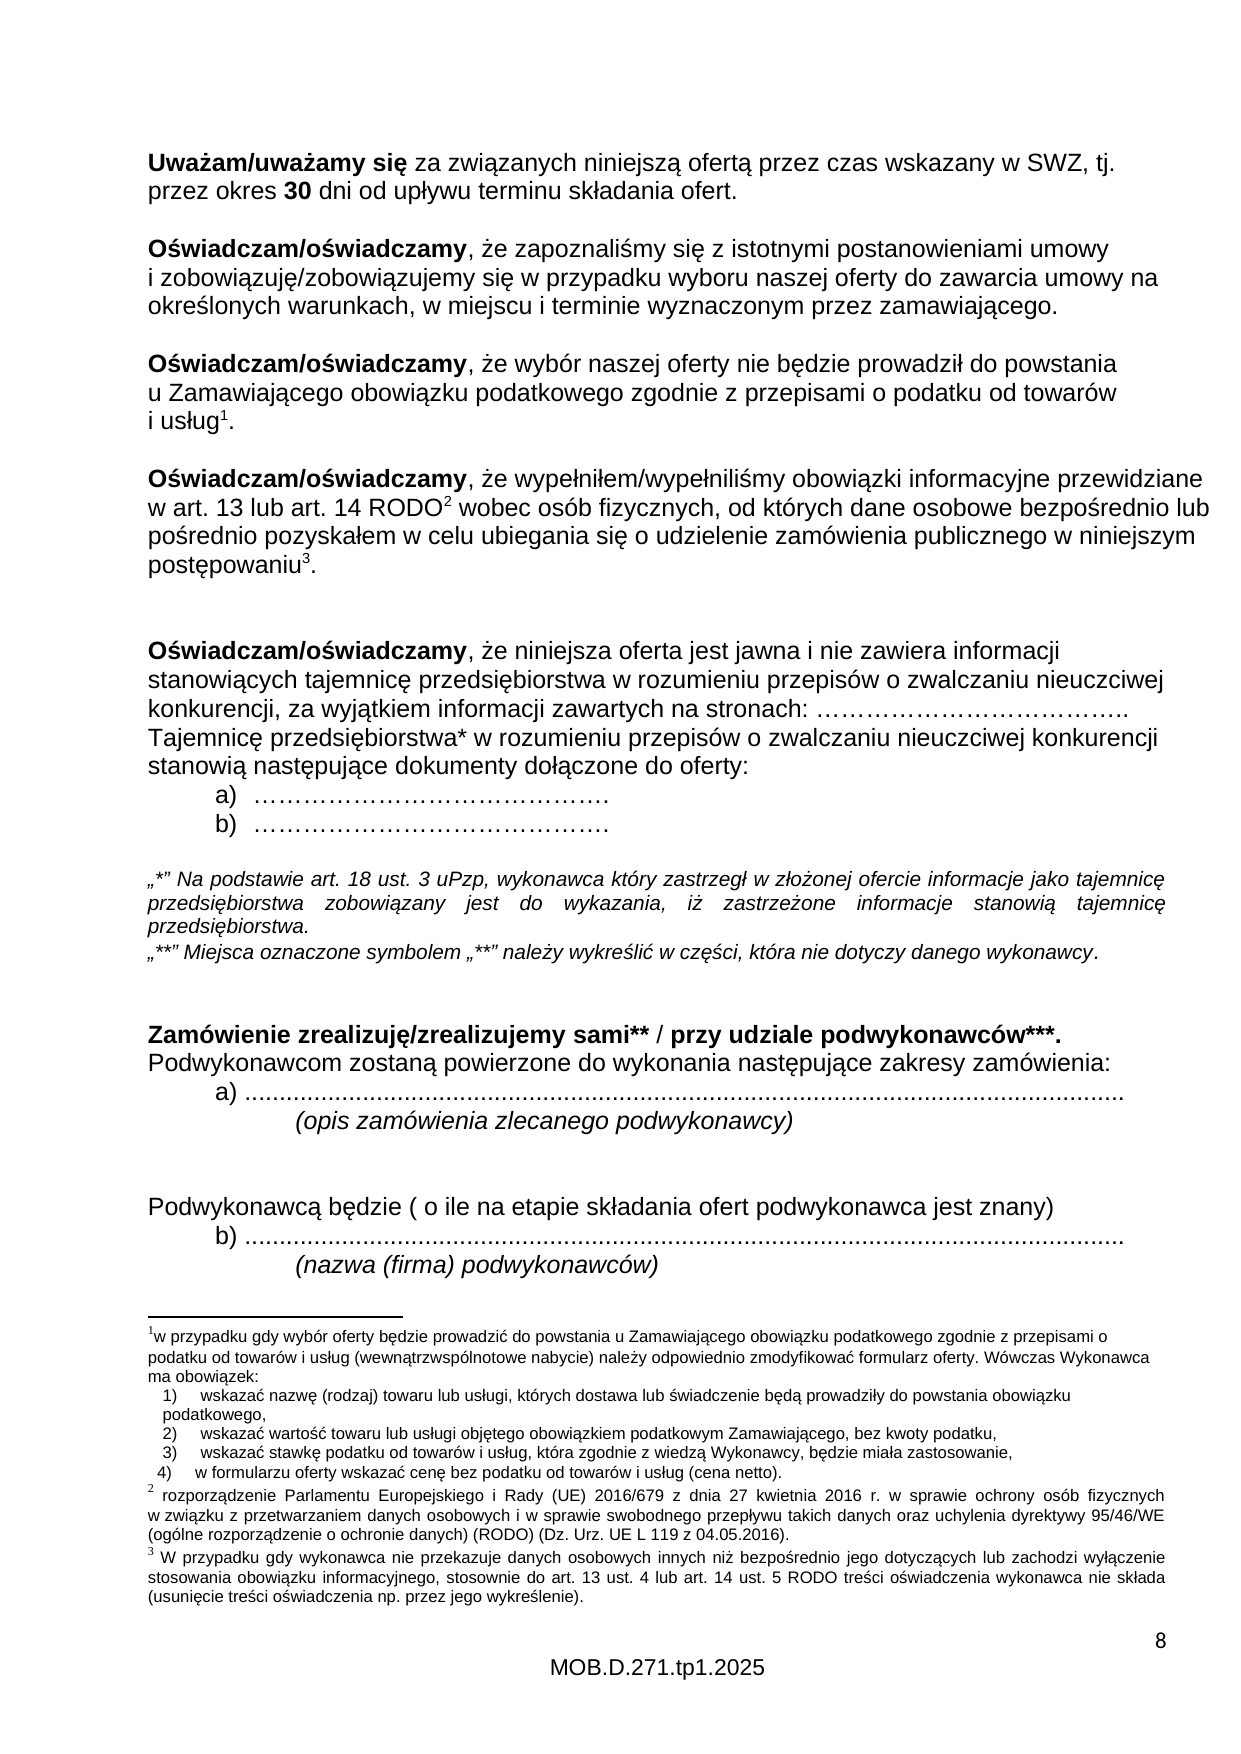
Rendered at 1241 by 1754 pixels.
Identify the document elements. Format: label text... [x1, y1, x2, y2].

text Tajemnicę przedsiębiorstwa* w rozumieniu przepisów o zwalczaniu nieuczciwej konkurencji stanowią następujące dokumenty dołączone do oferty: [148, 723, 1167, 780]
text Uważam/uważamy się za związanych niniejszą ofertą przez czas wskazany w SWZ, tj. przez okres 30 dni od upływu terminu składania ofert. [148, 148, 1167, 205]
text w art. 13 lub art. 14 RODO wobec osób fizycznych, od których dane osobowe bezpośrednio lub [148, 493, 1240, 521]
text a) ............................................................................................................................... [215, 1077, 1167, 1106]
text Oświadczam/oświadczamy, że zapoznaliśmy się z istotnymi postanowieniami umowy i zobowiązuję/zobowiązujemy się w przypadku wyboru naszej oferty do zawarcia umowy na określonych warunkach, w miejscu i terminie wyznaczonym przez zamawiającego. [148, 234, 1167, 320]
text „**” Miejsca oznaczone symbolem „**” należy wykreślić w części, która nie dotyczy danego wykonawcy. [148, 938, 1167, 964]
text Oświadczam/oświadczamy, że wypełniłem/wypełniliśmy obowiązki informacyjne przewidziane [148, 464, 1240, 493]
text Oświadczam/oświadczamy, że wybór naszej oferty nie będzie prowadził do powstania u Zamawiającego obowiązku podatkowego zgodnie z przepisami o podatku od towarów i usług. [148, 349, 1167, 435]
text Zamówienie zrealizuję/zrealizujemy sami** / przy udziale podwykonawców***. [148, 1020, 1167, 1048]
text b) ............................................................................................................................... [215, 1221, 1167, 1250]
text Podwykonawcom zostaną powierzone do wykonania następujące zakresy zamówienia: [148, 1048, 1167, 1077]
list ……………………………………. [215, 809, 1167, 838]
text (opis zamówienia zlecanego podwykonawcy) [221, 1106, 1167, 1135]
text (nazwa (firma) podwykonawców) [221, 1250, 1167, 1278]
text Oświadczam/oświadczamy, że niniejsza oferta jest jawna i nie zawiera informacji stanowiących tajemnicę przedsiębiorstwa w rozumieniu przepisów o zwalczaniu nieuczciwej konkurencji, za wyjątkiem informacji zawartych na stronach: ……………………………….. [148, 636, 1167, 723]
text „*” Na podstawie art. 18 ust. 3 uPzp, wykonawca który zastrzegł w złożonej ofercie informacje jako tajemnicę przedsiębiorstwa zobowiązany jest do wykazania, iż zastrzeżone informacje stanowią tajemnicę przedsiębiorstwa. [148, 866, 1167, 938]
text Podwykonawcą będzie ( o ile na etapie składania ofert podwykonawca jest znany) [148, 1192, 1167, 1221]
text pośrednio pozyskałem w celu ubiegania się o udzielenie zamówienia publicznego w niniejszym postępowaniu. [148, 521, 1240, 579]
list ……………………………………. [215, 780, 1167, 809]
